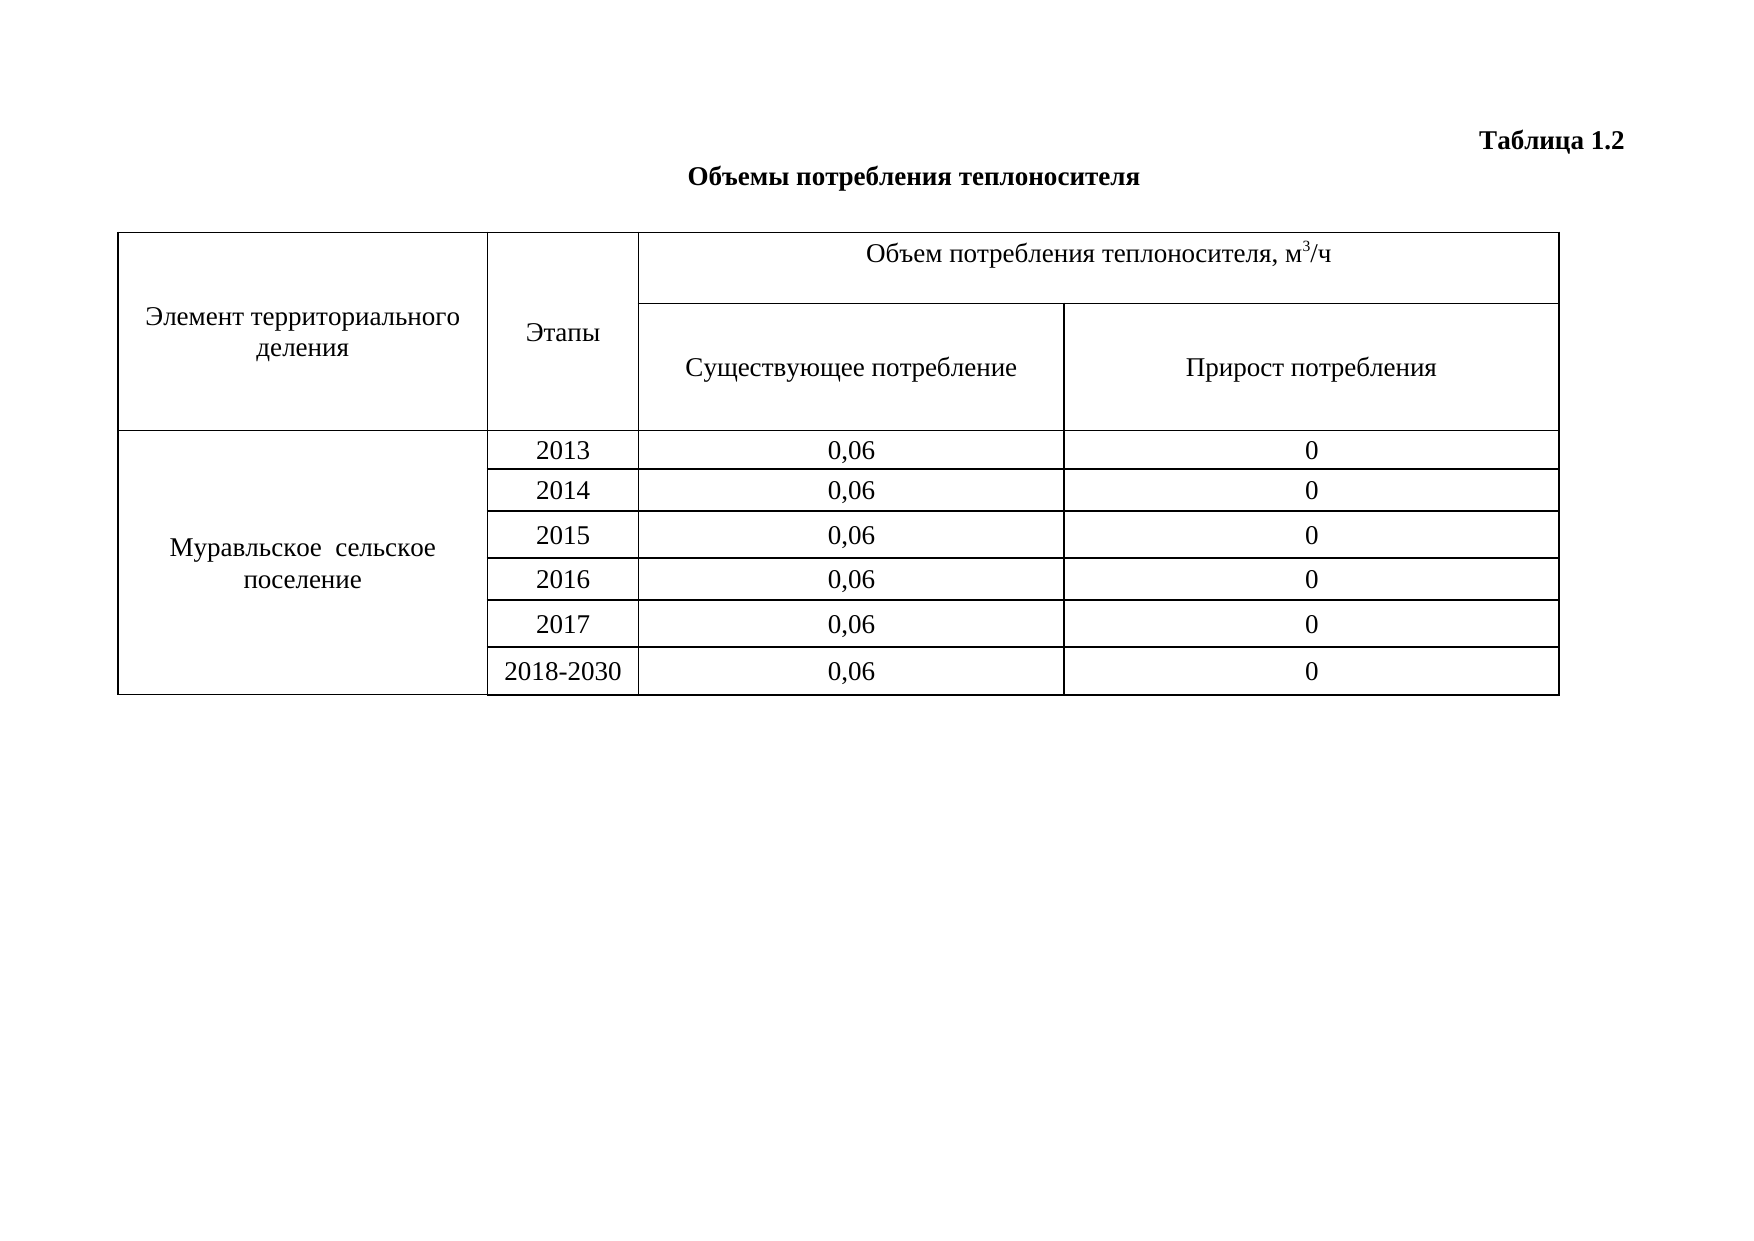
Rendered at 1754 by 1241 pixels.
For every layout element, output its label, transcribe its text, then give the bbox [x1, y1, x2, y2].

table_cell 2015 [488, 512, 638, 557]
table_cell Этапы [488, 233, 638, 429]
table_cell Объемы потребления теплоносителя [118, 160, 1636, 232]
table_cell 2014 [488, 470, 638, 510]
table_cell 0,06 [639, 512, 1063, 557]
table_cell Муравльское сельское поселение [119, 431, 487, 694]
table_cell 2018-2030 [488, 648, 638, 694]
table_cell 0,06 [639, 559, 1063, 599]
table_cell 0 [1065, 431, 1558, 468]
table_cell 0 [1065, 601, 1558, 646]
table_cell 0 [1065, 648, 1558, 694]
table_cell 0 [1065, 470, 1558, 510]
table_cell Объем потребления теплоносителя, м3/ч [639, 233, 1558, 303]
table_header Таблица 1.2 [118, 124, 1636, 160]
table_cell 2013 [488, 431, 638, 468]
table_cell 2016 [488, 559, 638, 599]
table_cell 0 [1065, 512, 1558, 557]
table_cell Элемент территориального деления [119, 233, 487, 429]
table_cell 2017 [488, 601, 638, 646]
table_cell Прирост потребления [1065, 304, 1558, 429]
table_cell 0 [1065, 559, 1558, 599]
table_cell 0,06 [639, 648, 1063, 694]
table_cell 0,06 [639, 431, 1063, 468]
table_cell Существующее потребление [639, 304, 1063, 429]
table_cell 0,06 [639, 470, 1063, 510]
table_cell 0,06 [639, 601, 1063, 646]
